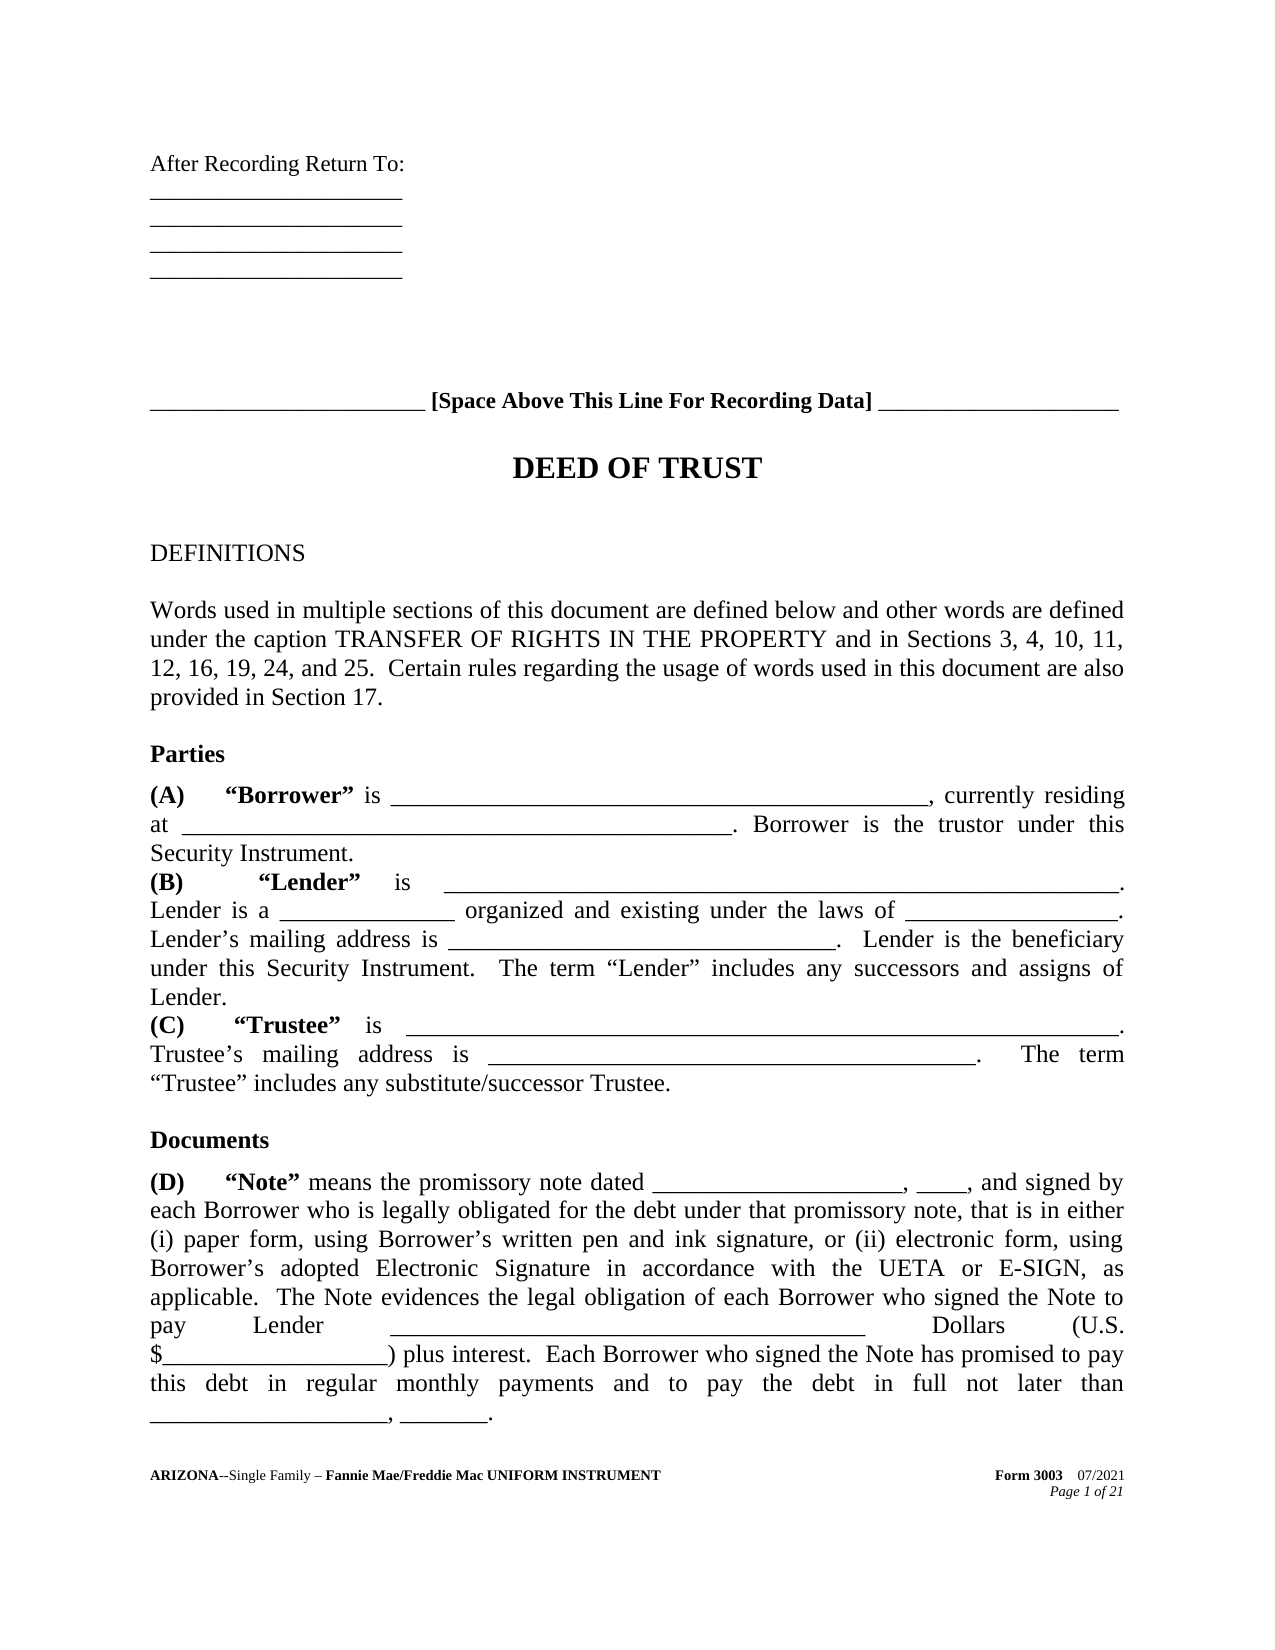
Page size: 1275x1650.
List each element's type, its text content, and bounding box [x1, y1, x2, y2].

text (B) “Lender” is ______________________________________________________. Lender is a ______________ organized and existing under the laws of _________________. Lender’s mailing address is _______________________________. Lender is the beneficiary under this Security Instrument. The term “Lender” includes any successors and assigns of Lender. [150, 867, 1125, 1011]
text ______________________ [150, 229, 1125, 255]
text After Recording Return To: [150, 150, 1125, 176]
text Documents [150, 1126, 1125, 1154]
text ________________________ [Space Above This Line For Recording Data] _____________________ [150, 387, 1125, 413]
text Words used in multiple sections of this document are defined below and other words are defined under the caption TRANSFER OF RIGHTS IN THE PROPERTY and in Sections 3, 4, 10, 11, 12, 16, 19, 24, and 25. Certain rules regarding the usage of words used in this document are also provided in Section 17. [150, 596, 1125, 711]
text Parties [150, 739, 1125, 768]
text (D) “Note” means the promissory note dated ____________________, ____, and signed by each Borrower who is legally obligated for the debt under that promissory note, that is in either (i) paper form, using Borrower’s written pen and ink signature, or (ii) electronic form, using Borrower’s adopted Electronic Signature in accordance with the UETA or E-SIGN, as applicable. The Note evidences the legal obligation of each Borrower who signed the Note to pay Lender ______________________________________ Dollars (U.S. $__________________) plus interest. Each Borrower who signed the Note has promised to pay this debt in regular monthly payments and to pay the debt in full not later than ___________________, _______. [150, 1167, 1125, 1426]
text ______________________ [150, 255, 1125, 282]
text ______________________ [150, 203, 1125, 229]
text (A) “Borrower” is ___________________________________________, currently residing at ____________________________________________. Borrower is the trustor under this Security Instrument. [150, 781, 1125, 867]
text (C) “Trustee” is _________________________________________________________. Trustee’s mailing address is _______________________________________. The term “Trustee” includes any substitute/successor Trustee. [150, 1011, 1125, 1097]
text ______________________ [150, 176, 1125, 203]
text DEED OF TRUST [150, 449, 1125, 485]
text DEFINITIONS [150, 538, 1125, 567]
